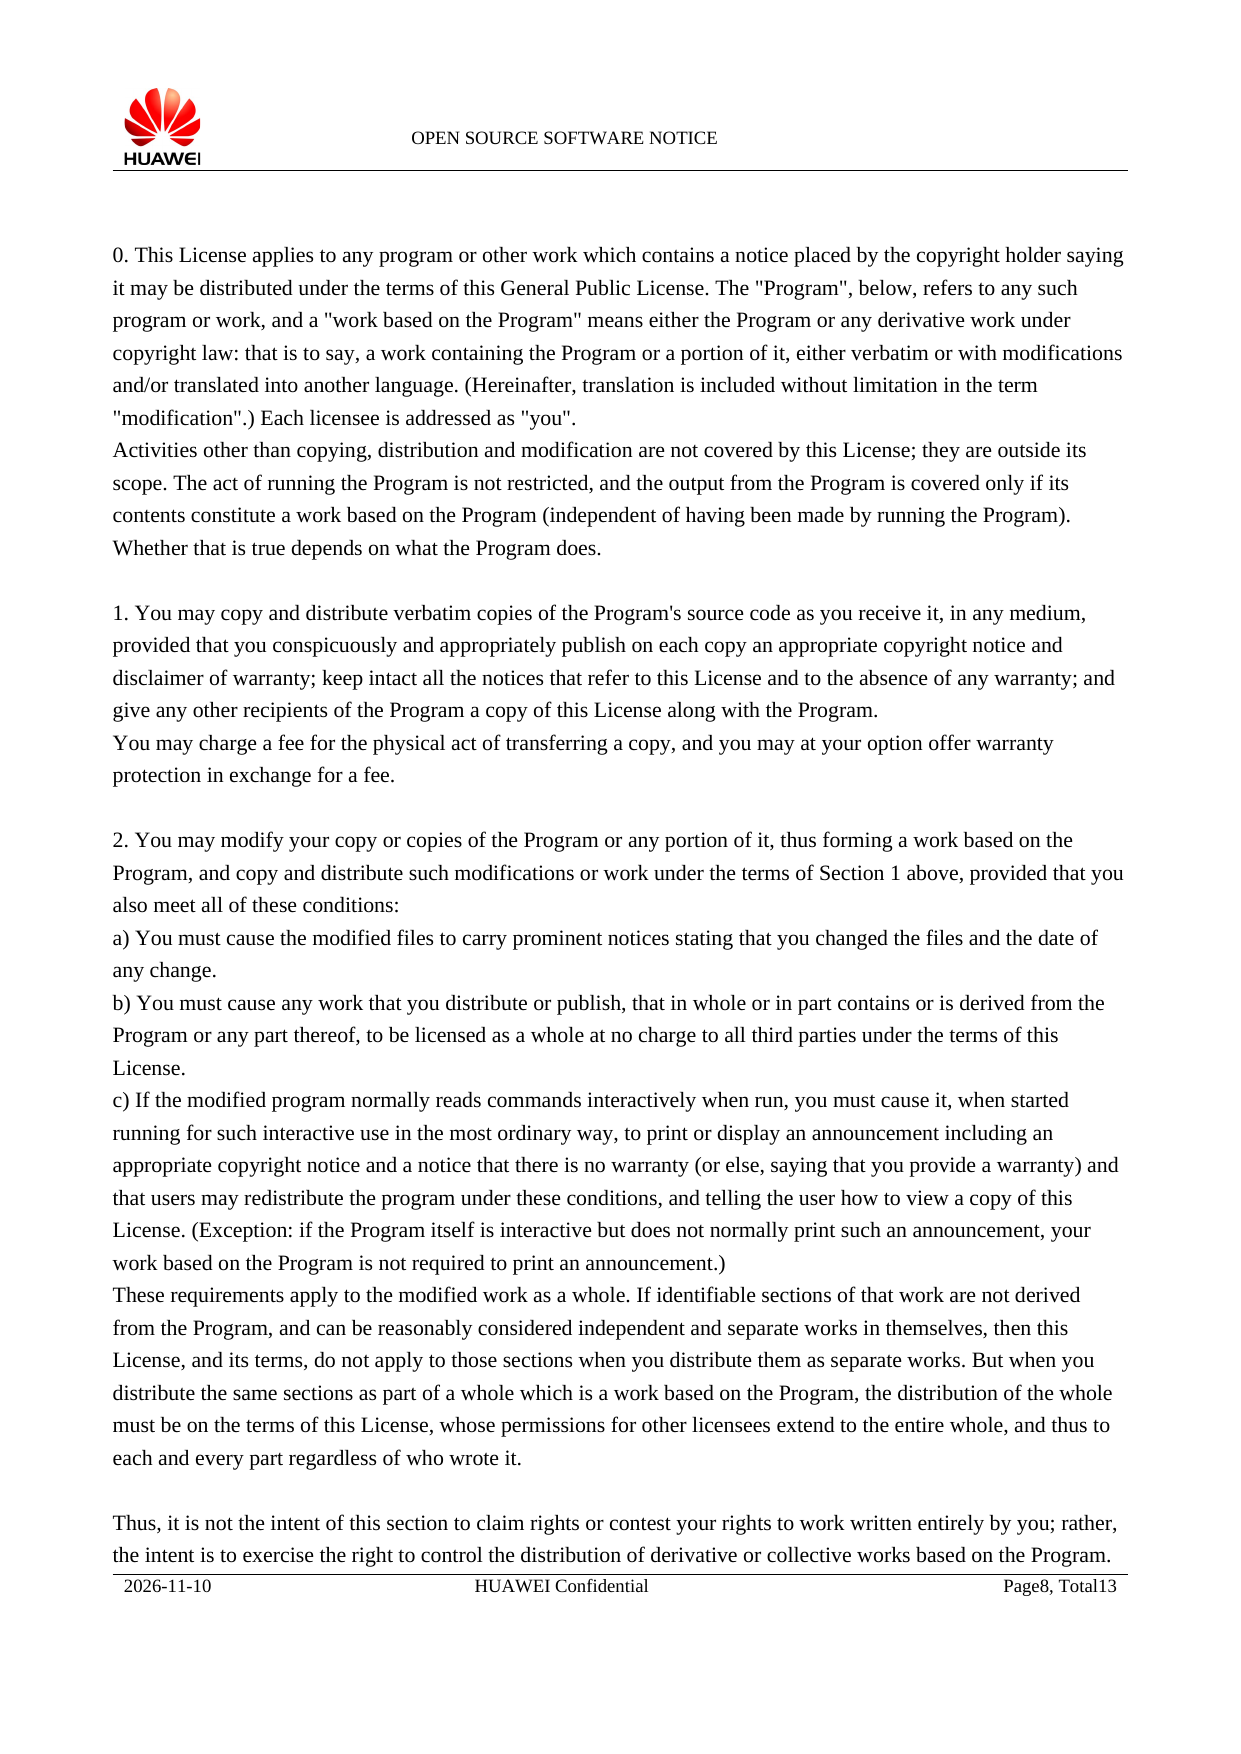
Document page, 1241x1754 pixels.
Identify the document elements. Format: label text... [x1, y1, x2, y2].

picture [124, 88, 201, 165]
